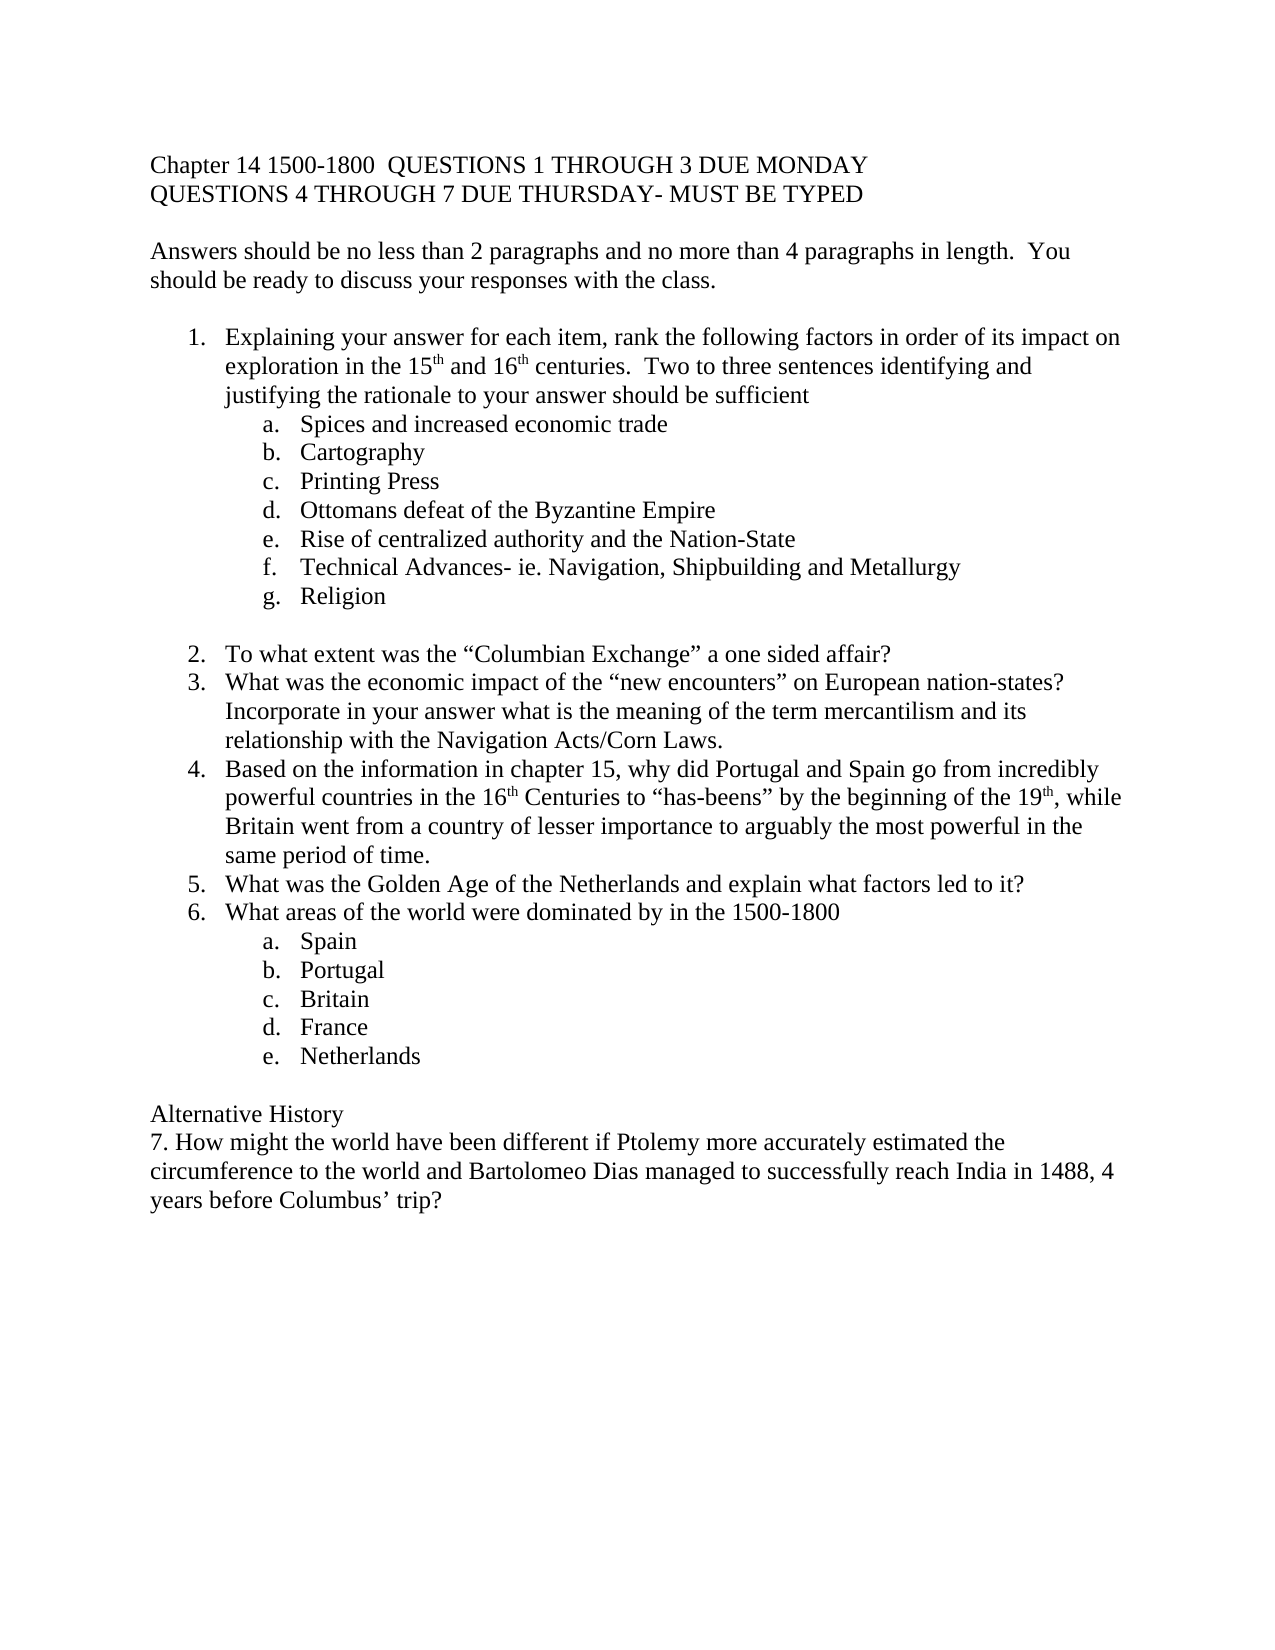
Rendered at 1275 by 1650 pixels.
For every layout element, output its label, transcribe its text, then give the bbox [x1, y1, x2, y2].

list Britain [262, 984, 1125, 1012]
list Printing Press [262, 466, 1125, 495]
list What was the economic impact of the “new encounters” on European nation-states? Incorporate in your answer what is the meaning of the term mercantilism and its relationship with the Navigation Acts/Corn Laws. [187, 667, 1125, 754]
list Netherlands [262, 1041, 1125, 1070]
list France [262, 1012, 1125, 1041]
list Based on the information in chapter 15, why did Portugal and Spain go from incredibly powerful countries in the 16th Centuries to “has-beens” by the beginning of the 19th, while Britain went from a country of lesser importance to arguably the most powerful in the same period of time. [187, 754, 1125, 869]
list Rise of centralized authority and the Nation-State [262, 524, 1125, 552]
list What areas of the world were dominated by in the 1500-1800 [187, 897, 1125, 926]
list Technical Advances- ie. Navigation, Shipbuilding and Metallurgy [262, 552, 1125, 581]
text 7. How might the world have been different if Ptolemy more accurately estimated the circumference to the world and Bartolomeo Dias managed to successfully reach India in 1488, 4 years before Columbus’ trip? [150, 1127, 1125, 1214]
text Answers should be no less than 2 paragraphs and no more than 4 paragraphs in length. You should be ready to discuss your responses with the class. [150, 236, 1125, 294]
text Chapter 14 1500-1800 QUESTIONS 1 THROUGH 3 DUE MONDAY [150, 150, 1125, 179]
list What was the Golden Age of the Netherlands and explain what factors led to it? [187, 869, 1125, 897]
list Ottomans defeat of the Byzantine Empire [262, 495, 1125, 524]
text Alternative History [150, 1099, 1125, 1127]
list Explaining your answer for each item, rank the following factors in order of its impact on exploration in the 15th and 16th centuries. Two to three sentences identifying and justifying the rationale to your answer should be sufficient [187, 322, 1125, 409]
text QUESTIONS 4 THROUGH 7 DUE THURSDAY- MUST BE TYPED [150, 179, 1125, 207]
list Spain [262, 926, 1125, 955]
list Spices and increased economic trade [262, 409, 1125, 437]
list Portugal [262, 955, 1125, 984]
list Cartography [262, 437, 1125, 466]
list Religion [262, 581, 1125, 610]
list To what extent was the “Columbian Exchange” a one sided affair? [187, 639, 1125, 667]
